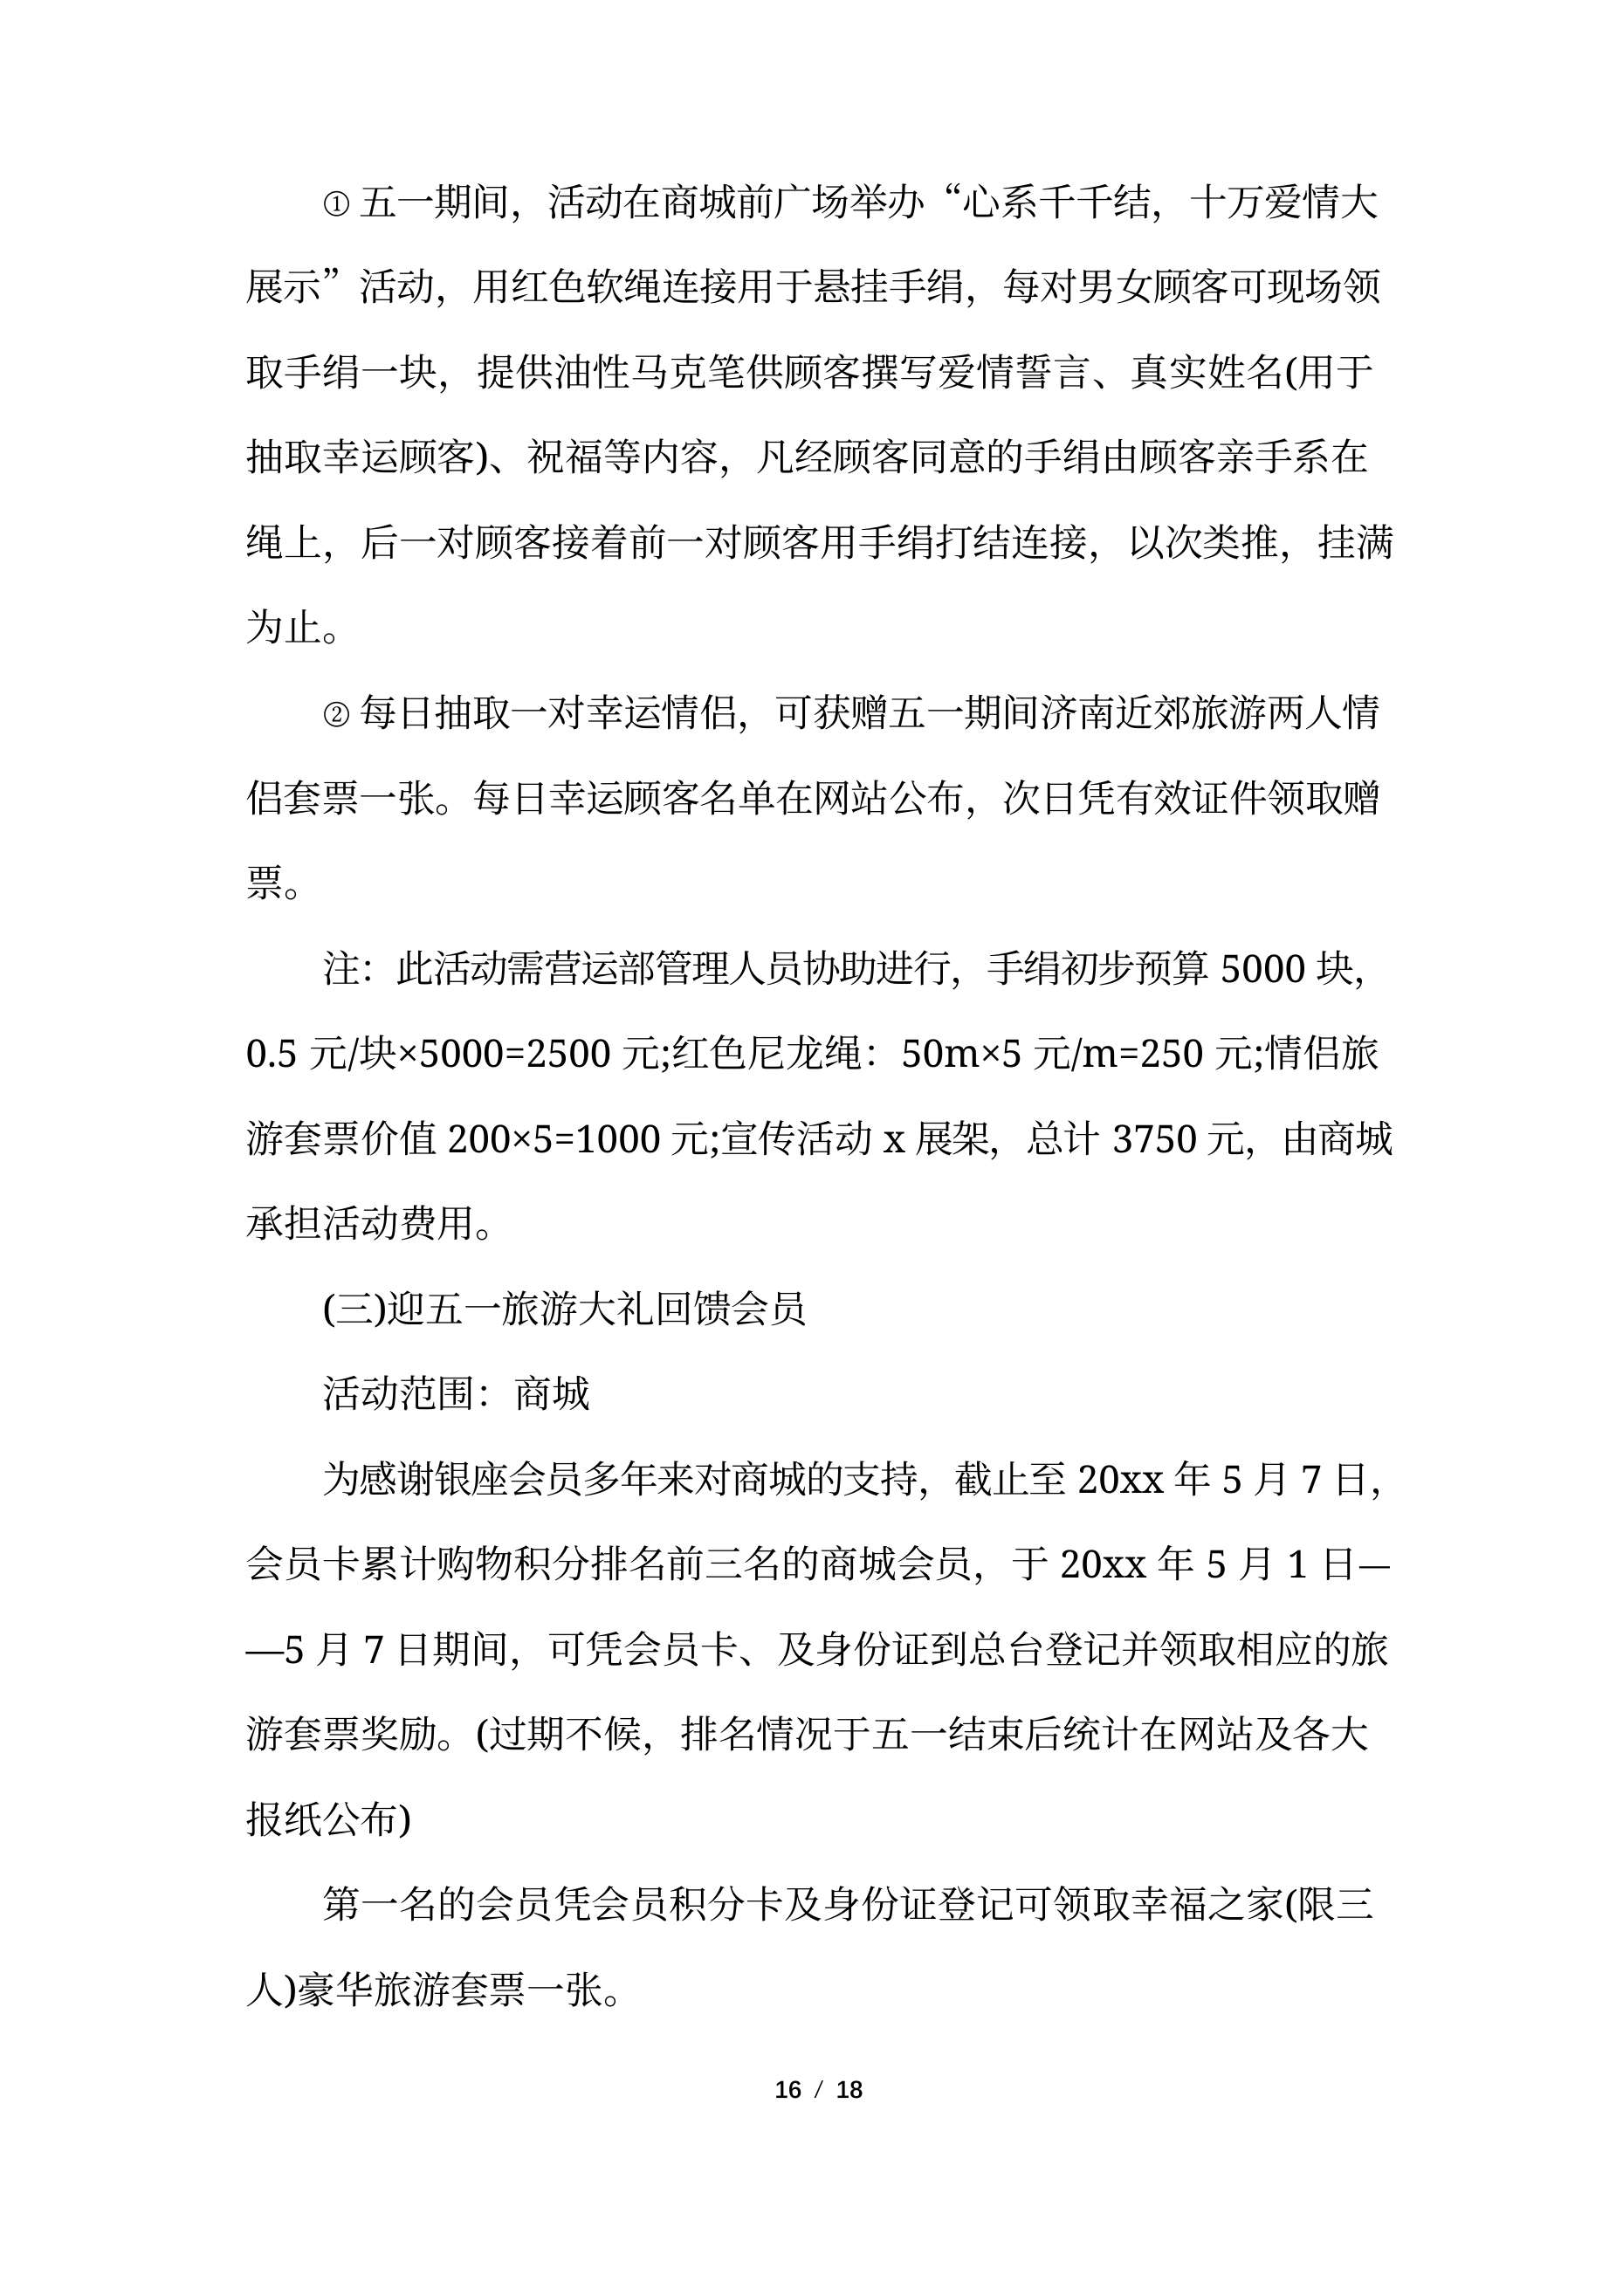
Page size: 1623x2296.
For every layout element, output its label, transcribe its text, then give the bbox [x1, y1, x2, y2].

text 活动范围：商城 [322, 1377, 648, 1415]
text 取手绢一块，提供油性马克笔供顾客撰写爱情誓言、真实姓名(用于 [245, 355, 1567, 394]
text 报纸公布) [245, 1803, 1556, 1841]
text 为止。 [245, 611, 1567, 650]
text ②每日抽取一对幸运情侣，可获赠五一期间济南近郊旅游两人情 [322, 696, 1567, 734]
text 承担活动费用。 [245, 1206, 1549, 1245]
text (三)迎五一旅游大礼回馈会员 [322, 1292, 895, 1330]
text 侣套票一张。每日幸运顾客名单在网站公布，次日凭有效证件领取赠 [245, 781, 1567, 820]
text 会员卡累计购物积分排名前三名的商城会员，于 20xx 年 5 月 1 日— [245, 1547, 1556, 1585]
text 16 / 18 [774, 2077, 900, 2102]
text 人)豪华旅游套票一张。 [245, 1973, 1549, 2011]
text 为感谢银座会员多年来对商城的支持，截止至 20xx 年 5 月 7 日， [322, 1462, 1556, 1501]
text —5 月 7 日期间，可凭会员卡、及身份证到总台登记并领取相应的旅 [245, 1633, 1556, 1671]
text 第一名的会员凭会员积分卡及身份证登记可领取幸福之家(限三 [322, 1888, 1549, 1926]
text 票。 [245, 866, 1567, 904]
text 0.5 元/块×5000=2500 元;红色尼龙绳：50m×5 元/m=250 元;情侣旅 [245, 1036, 1549, 1075]
text 注：此活动需营运部管理人员协助进行，手绢初步预算 5000 块， [322, 952, 1549, 990]
text 抽取幸运顾客)、祝福等内容，凡经顾客同意的手绢由顾客亲手系在 [245, 441, 1567, 479]
text 游套票奖励。(过期不候，排名情况于五一结束后统计在网站及各大 [245, 1718, 1556, 1756]
text ①五一期间，活动在商城前广场举办“心系千千结，十万爱情大 [322, 185, 1567, 223]
text 展示”活动，用红色软绳连接用于悬挂手绢，每对男女顾客可现场领 [245, 271, 1567, 309]
text 绳上，后一对顾客接着前一对顾客用手绢打结连接，以次类推，挂满 [245, 526, 1567, 564]
text 游套票价值 200×5=1000 元;宣传活动 x 展架，总计 3750 元，由商城 [245, 1122, 1549, 1160]
